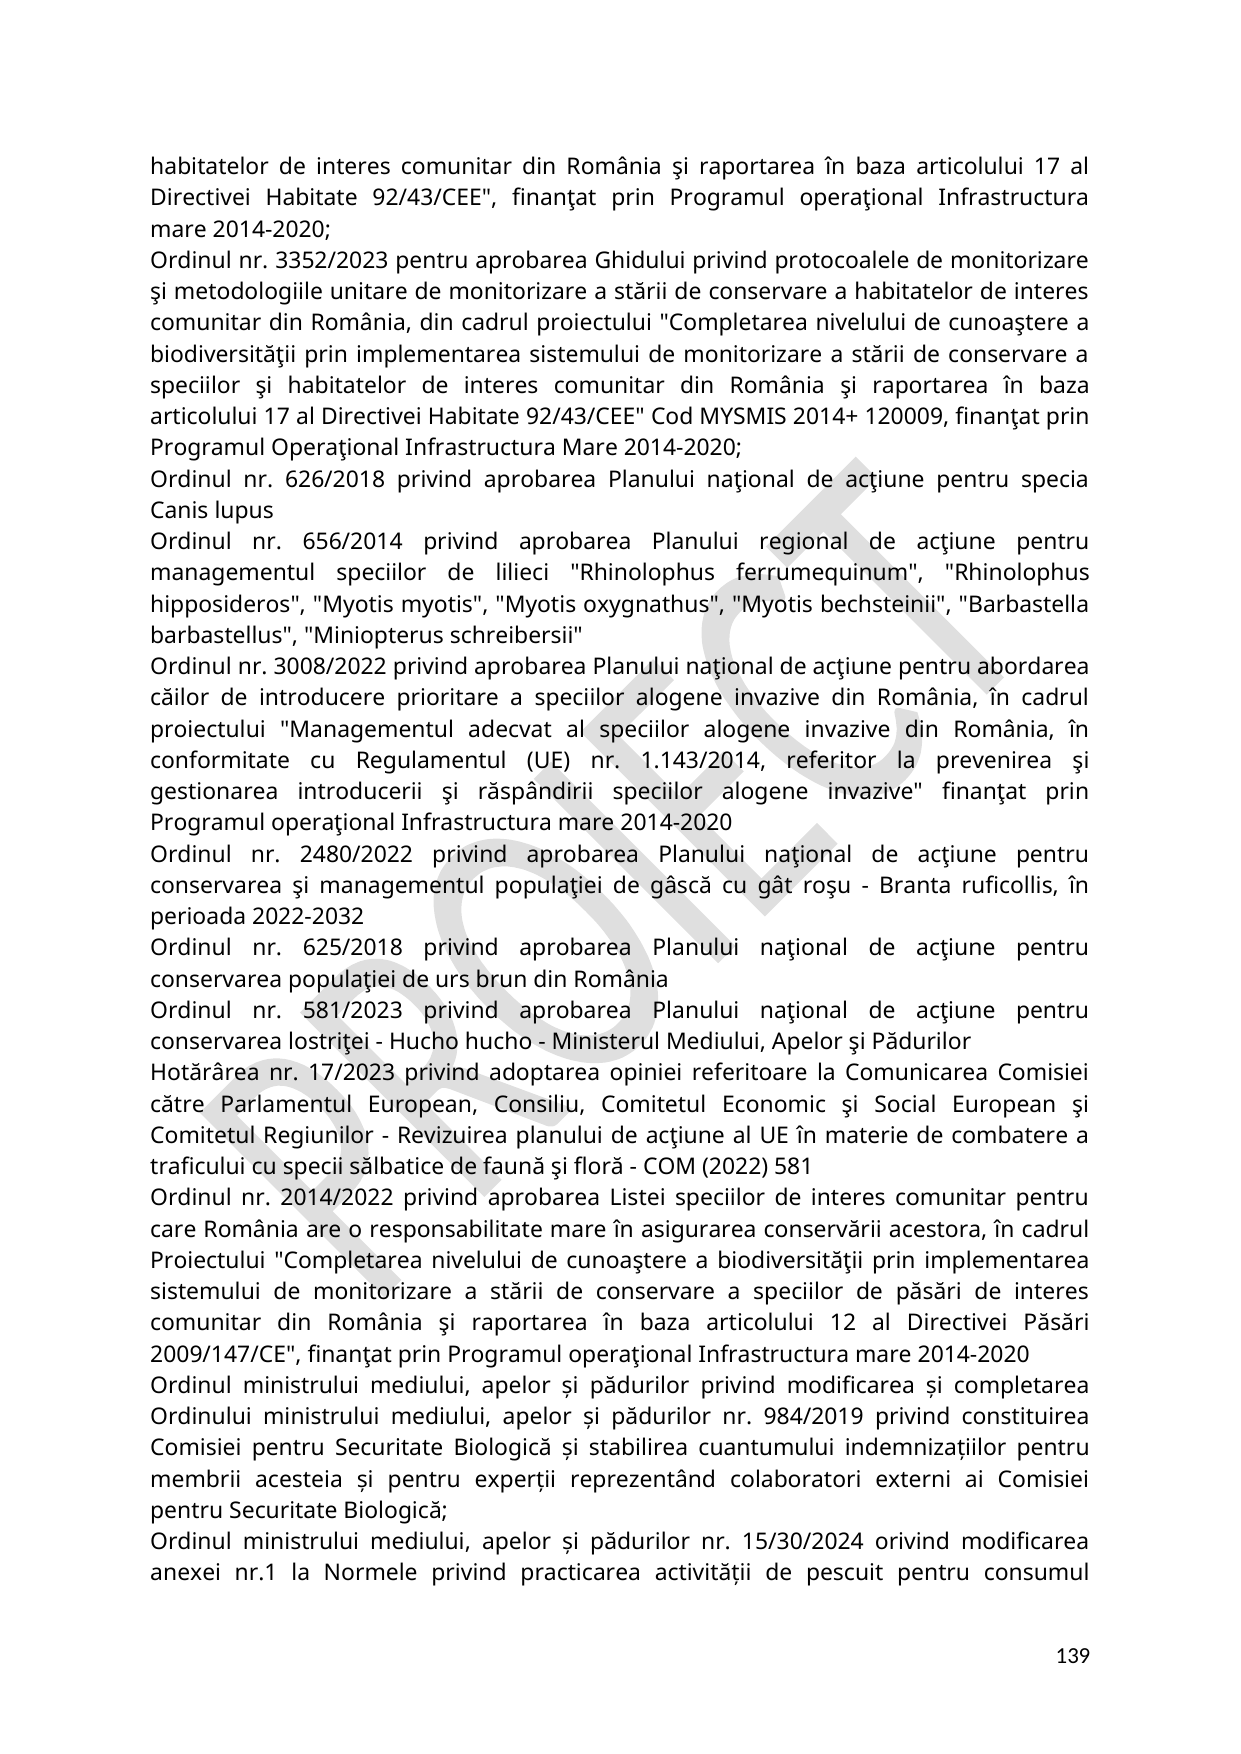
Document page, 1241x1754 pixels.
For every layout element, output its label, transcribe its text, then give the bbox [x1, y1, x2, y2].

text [150, 150, 1090, 244]
text Hotărârea nr. 17/2023 privind adoptarea opiniei referitoare la Comunicarea Comisiei către Parlamentul European, Consiliu, Comitetul Economic şi Social European şi Comitetul Regiunilor - Revizuirea planului de acţiune al UE în materie de combatere a traficului cu specii sălbatice de faună şi floră - COM (2022) 581 [150, 1056, 1090, 1181]
text Ordinul nr. 626/2018 privind aprobarea Planului naţional de acţiune pentru specia Canis lupus [150, 462, 1090, 525]
text Ordinul nr. 3352/2023 pentru aprobarea Ghidului privind protocoalele de monitorizare şi metodologiile unitare de monitorizare a stării de conservare a habitatelor de interes comunitar din România, din cadrul proiectului "Completarea nivelului de cunoaştere a biodiversităţii prin implementarea sistemului de monitorizare a stării de conservare a speciilor şi habitatelor de interes comunitar din România şi raportarea în baza articolului 17 al Directivei Habitate 92/43/CEE" Cod MYSMIS 2014+ 120009, finanţat prin Programul Operaţional Infrastructura Mare 2014-2020; [150, 244, 1090, 462]
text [150, 1525, 1090, 1587]
text Ordinul nr. 3008/2022 privind aprobarea Planului naţional de acţiune pentru abordarea căilor de introducere prioritare a speciilor alogene invazive din România, în cadrul proiectului "Managementul adecvat al speciilor alogene invazive din România, în conformitate cu Regulamentul (UE) nr. 1.143/2014, referitor la prevenirea şi gestionarea introducerii şi răspândirii speciilor alogene invazive" finanţat prin Programul operaţional Infrastructura mare 2014-2020 [150, 650, 1090, 837]
text Ordinul nr. 2480/2022 privind aprobarea Planului naţional de acţiune pentru conservarea şi managementul populaţiei de gâscă cu gât roşu - Branta ruficollis, în perioada 2022-2032 [150, 837, 1090, 931]
text Ordinul nr. 2014/2022 privind aprobarea Listei speciilor de interes comunitar pentru care România are o responsabilitate mare în asigurarea conservării acestora, în cadrul Proiectului "Completarea nivelului de cunoaştere a biodiversităţii prin implementarea sistemului de monitorizare a stării de conservare a speciilor de păsări de interes comunitar din România şi raportarea în baza articolului 12 al Directivei Păsări 2009/147/CE", finanţat prin Programul operaţional Infrastructura mare 2014-2020 [150, 1181, 1090, 1369]
text Ordinul nr. 625/2018 privind aprobarea Planului naţional de acţiune pentru conservarea populaţiei de urs brun din România [150, 931, 1090, 994]
text Ordinul nr. 656/2014 privind aprobarea Planului regional de acţiune pentru managementul speciilor de lilieci "Rhinolophus ferrumequinum", "Rhinolophus hipposideros", "Myotis myotis", "Myotis oxygnathus", "Myotis bechsteinii", "Barbastella barbastellus", "Miniopterus schreibersii" [150, 525, 1090, 650]
text Ordinul ministrului mediului, apelor și pădurilor privind modificarea și completarea Ordinului ministrului mediului, apelor și pădurilor nr. 984/2019 privind constituirea Comisiei pentru Securitate Biologică și stabilirea cuantumului indemnizațiilor pentru membrii acesteia și pentru experții reprezentând colaboratori externi ai Comisiei pentru Securitate Biologică; [150, 1369, 1090, 1525]
text Ordinul nr. 581/2023 privind aprobarea Planului naţional de acţiune pentru conservarea lostriţei - Hucho hucho - Ministerul Mediului, Apelor şi Pădurilor [150, 994, 1090, 1056]
